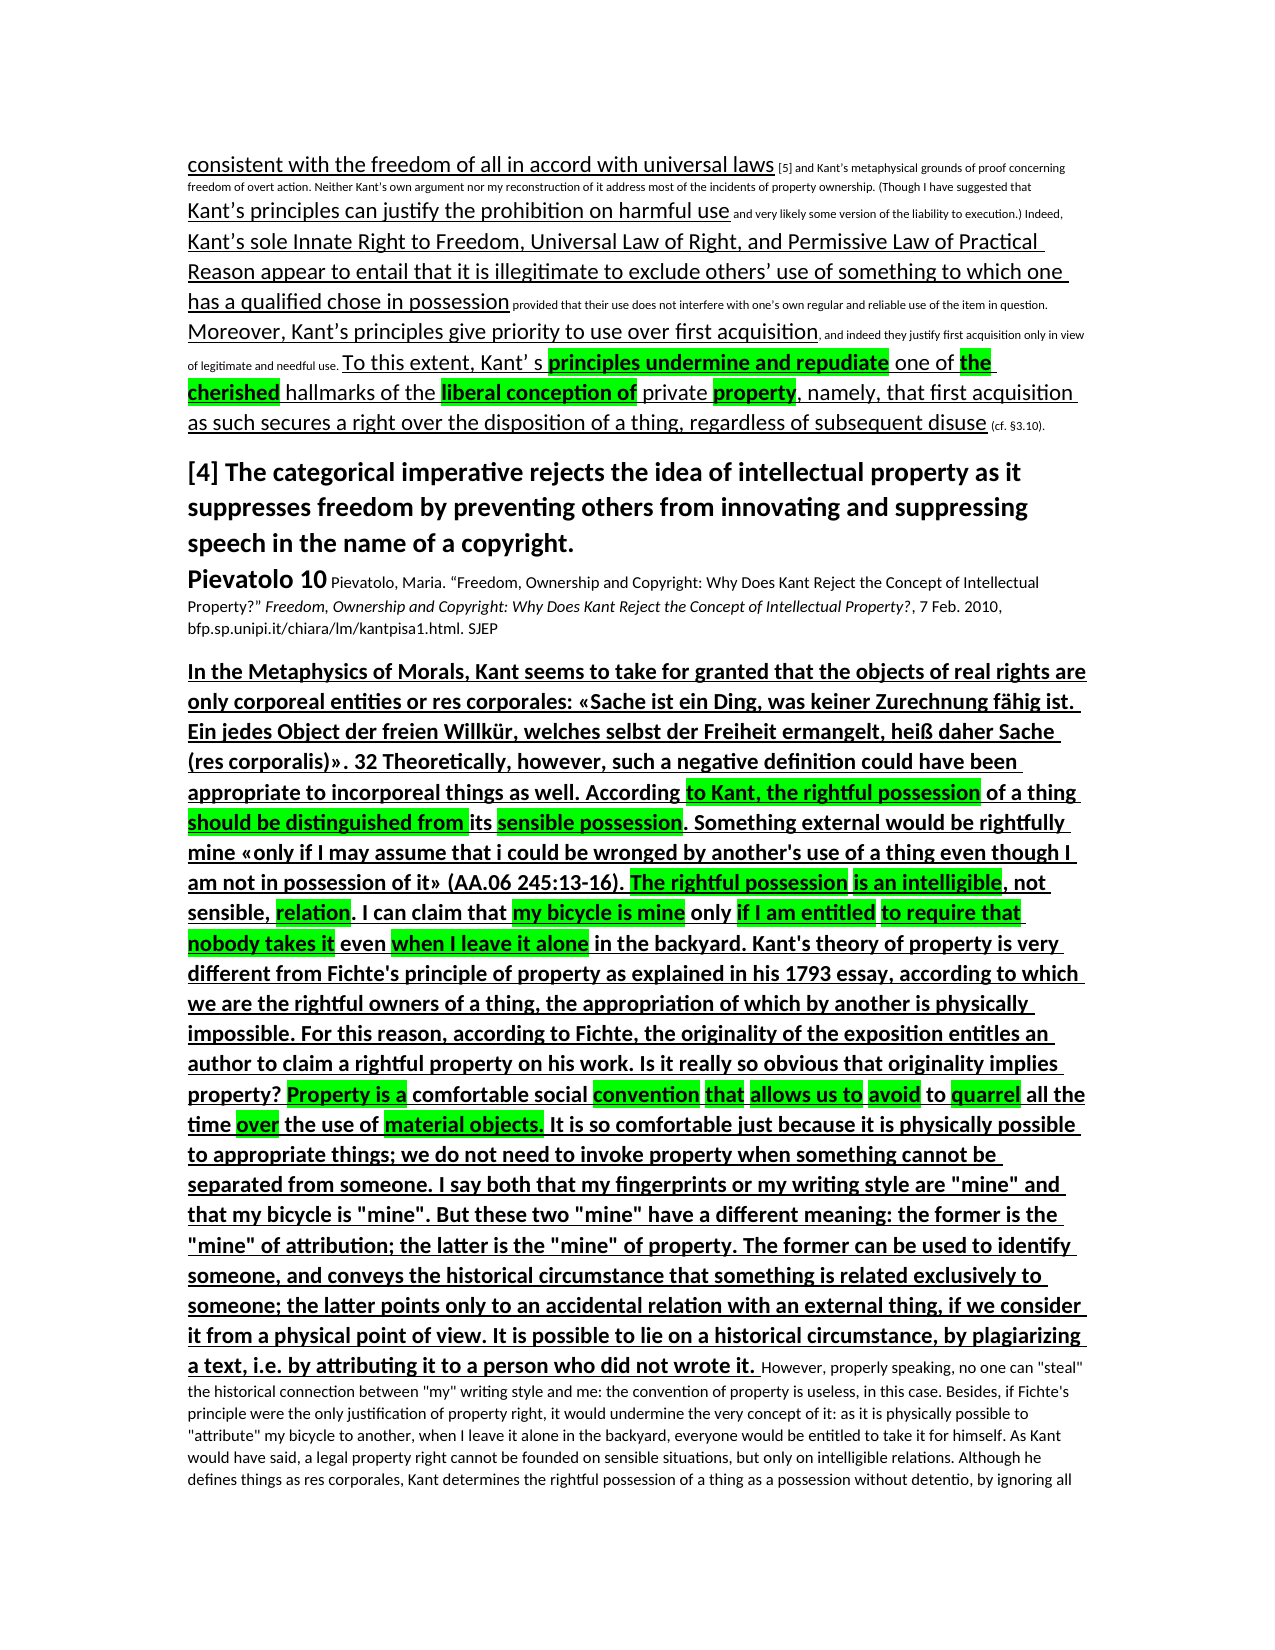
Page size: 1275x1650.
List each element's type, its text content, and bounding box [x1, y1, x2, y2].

subtitle [4] The categorical imperative rejects the idea of intellectual property as it suppresses freedom by preventing others from innovating and suppressing speech in the name of a copyright. [187, 455, 1087, 559]
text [187, 150, 1087, 436]
text Pievatolo 10 Pievatolo, Maria. “Freedom, Ownership and Copyright: Why Does Kant Reject the Concept of Intellectual Property?” Freedom, Ownership and Copyright: Why Does Kant Reject the Concept of Intellectual Property?, 7 Feb. 2010, bfp.sp.unipi.it/chiara/lm/kantpisa1.html. SJEP [187, 562, 1087, 639]
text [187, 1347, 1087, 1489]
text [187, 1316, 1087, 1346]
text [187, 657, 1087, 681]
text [187, 682, 1087, 1315]
